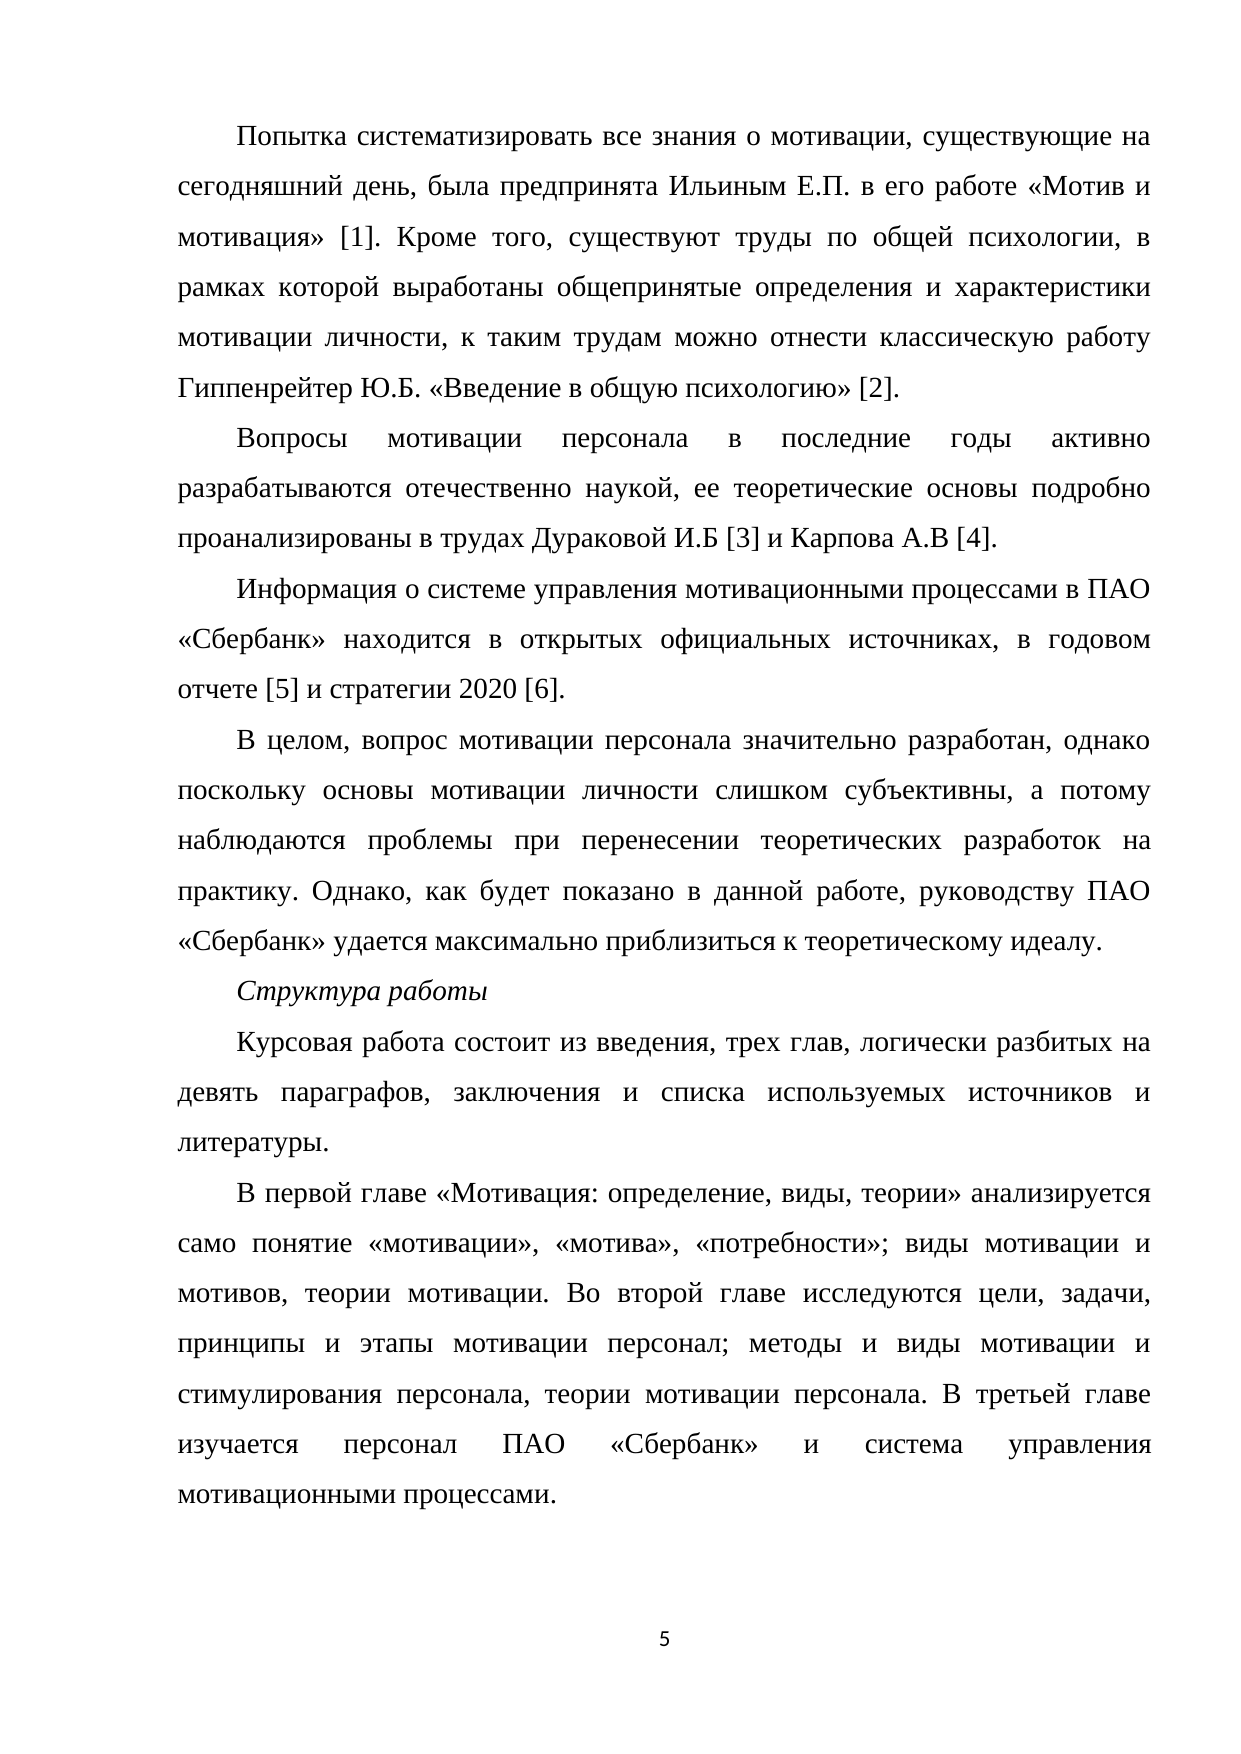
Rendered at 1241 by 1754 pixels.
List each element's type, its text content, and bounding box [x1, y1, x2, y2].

text Вопросы мотивации персонала в последние годы активно разрабатываются отечественно наукой, ее теоретические основы подробно проанализированы в трудах Дураковой И.Б [3] и Карпова А.В [4]. [177, 420, 1152, 554]
text Структура работы [177, 973, 1152, 1007]
text В целом, вопрос мотивации персонала значительно разработан, однако поскольку основы мотивации личности слишком субъективны, а потому наблюдаются проблемы при перенесении теоретических разработок на практику. Однако, как будет показано в данной работе, руководству ПАО «Сбербанк» удается максимально приблизиться к теоретическому идеалу. [177, 722, 1152, 957]
text Попытка систематизировать все знания о мотивации, существующие на сегодняшний день, была предпринята Ильиным Е.П. в его работе «Мотив и мотивация» [1]. Кроме того, существуют труды по общей психологии, в рамках которой выработаны общепринятые определения и характеристики мотивации личности, к таким трудам можно отнести классическую работу Гиппенрейтер Ю.Б. «Введение в общую психологию» [2]. [177, 118, 1152, 403]
text Курсовая работа состоит из введения, трех глав, логически разбитых на девять параграфов, заключения и списка используемых источников и литературы. [177, 1024, 1152, 1158]
text Информация о системе управления мотивационными процессами в ПАО «Сбербанк» находится в открытых официальных источниках, в годовом отчете [5] и стратегии 2020 [6]. [177, 571, 1152, 705]
text В первой главе «Мотивация: определение, виды, теории» анализируется само понятие «мотивации», «мотива», «потребности»; виды мотивации и мотивов, теории мотивации. Во второй главе исследуются цели, задачи, принципы и этапы мотивации персонал; методы и виды мотивации и стимулирования персонала, теории мотивации персонала. В третьей главе изучается персонал ПАО «Сбербанк» и система управления мотивационными процессами. [177, 1175, 1152, 1510]
